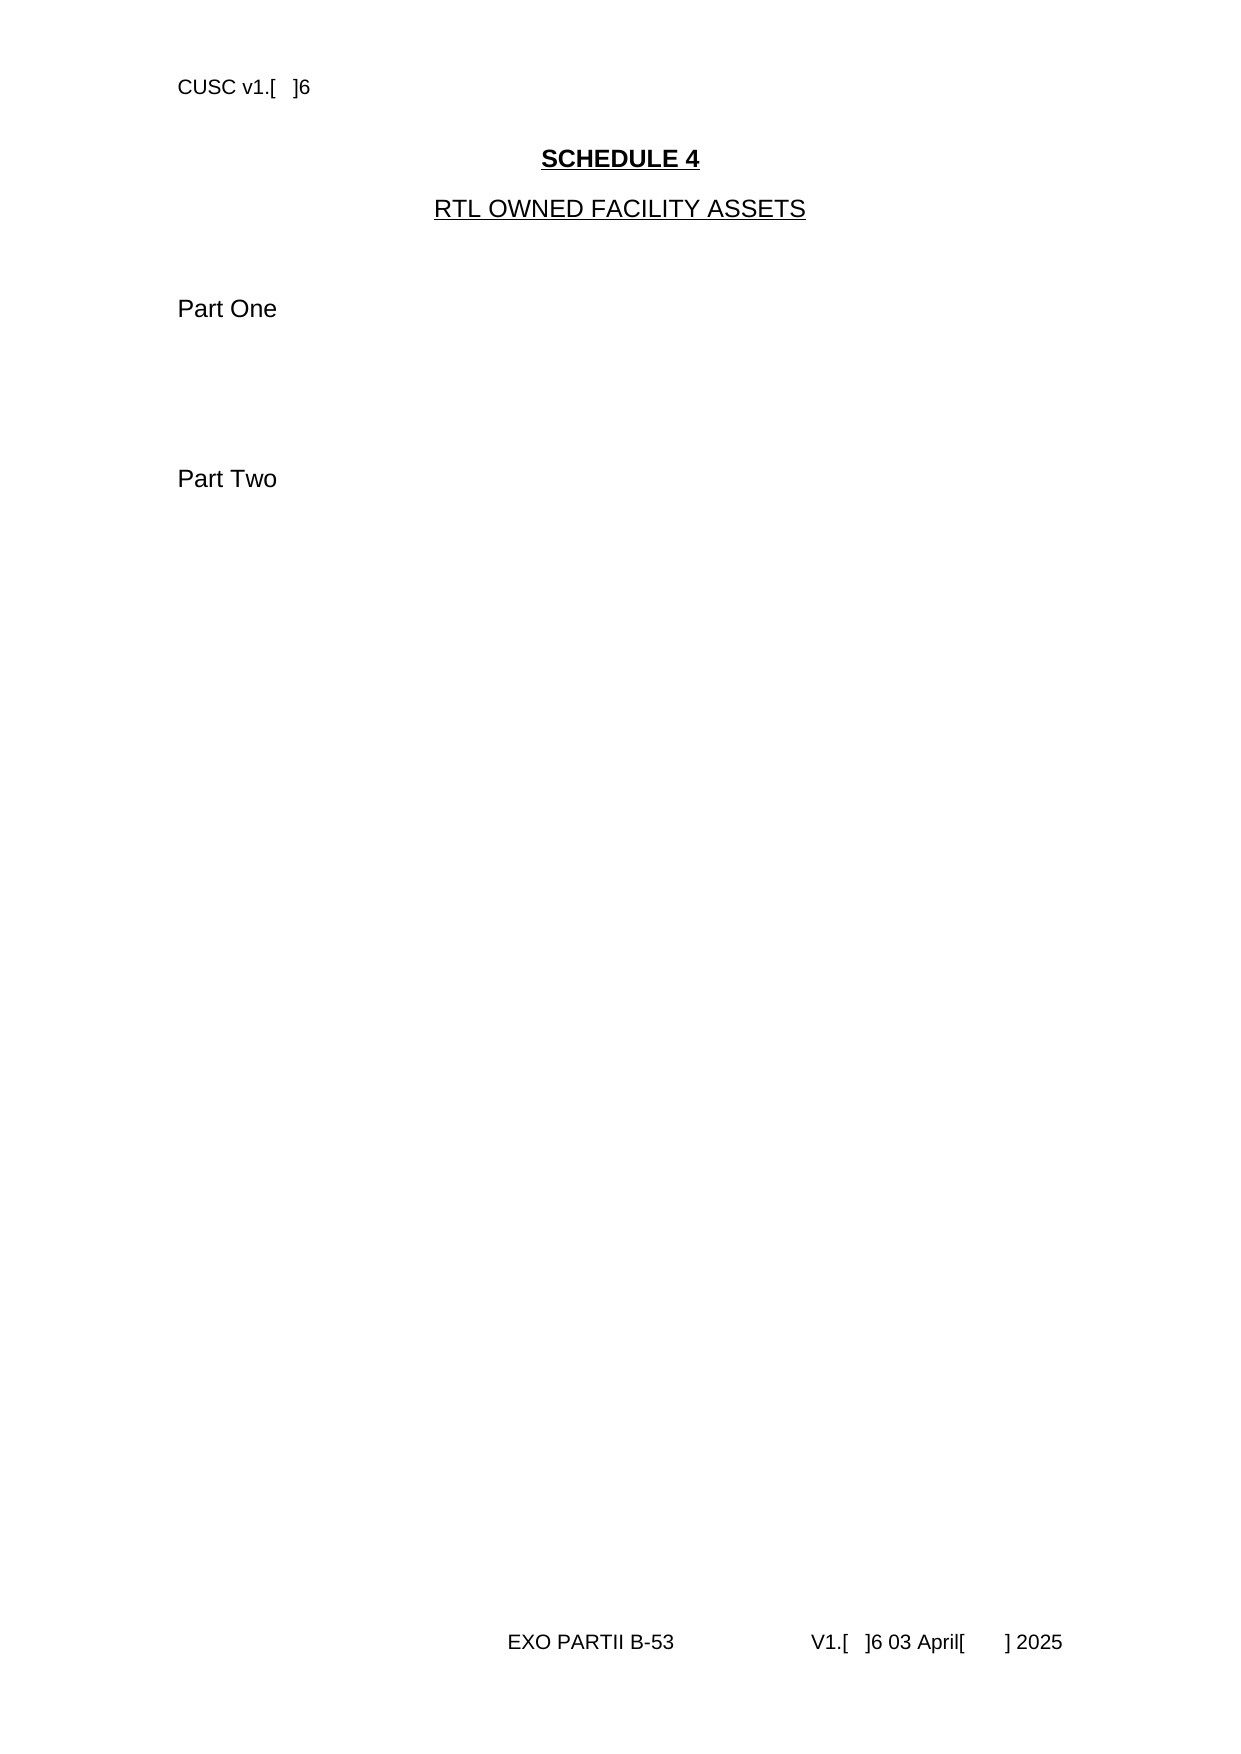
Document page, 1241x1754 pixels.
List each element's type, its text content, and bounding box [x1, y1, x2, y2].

text RTL OWNED FACILITY ASSETS [177, 198, 1063, 223]
text SCHEDULE 4 [177, 148, 1063, 173]
text Part One [177, 298, 1063, 323]
text Part Two [177, 448, 1063, 498]
